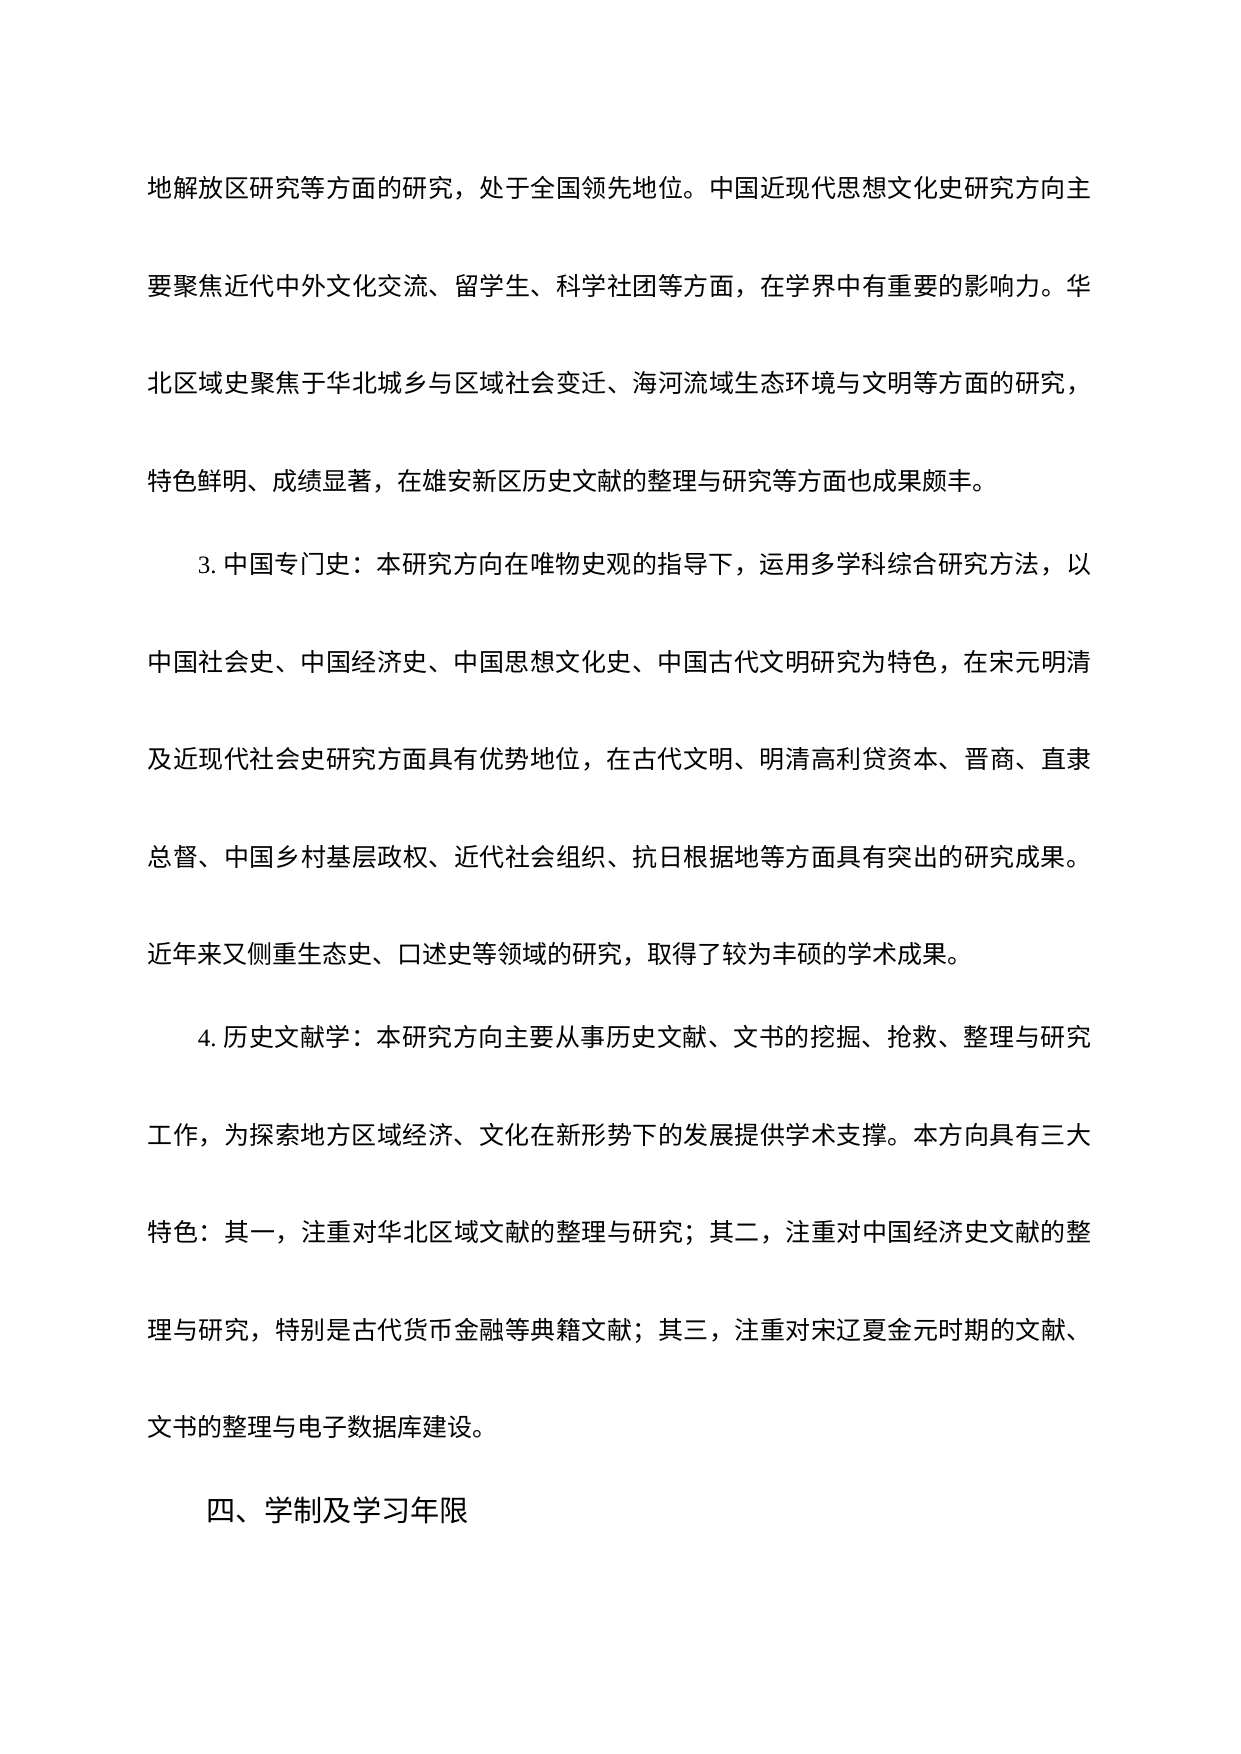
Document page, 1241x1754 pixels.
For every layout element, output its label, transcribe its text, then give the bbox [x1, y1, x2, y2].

text 四、学制及学习年限 [148, 1476, 1092, 1541]
text 4. 历史文献学：本研究方向主要从事历史文献、文书的挖掘、抢救、整理与研究工作，为探索地方区域经济、文化在新形势下的发展提供学术支撑。本方向具有三大特色：其一，注重对华北区域文献的整理与研究；其二，注重对中国经济史文献的整理与研究，特别是古代货币金融等典籍文献；其三，注重对宋辽夏金元时期的文献、文书的整理与电子数据库建设。 [148, 1003, 1092, 1458]
text 3. 中国专门史：本研究方向在唯物史观的指导下，运用多学科综合研究方法，以中国社会史、中国经济史、中国思想文化史、中国古代文明研究为特色，在宋元明清及近现代社会史研究方面具有优势地位，在古代文明、明清高利贷资本、晋商、直隶总督、中国乡村基层政权、近代社会组织、抗日根据地等方面具有突出的研究成果。近年来又侧重生态史、口述史等领域的研究，取得了较为丰硕的学术成果。 [148, 530, 1092, 985]
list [148, 154, 1092, 512]
